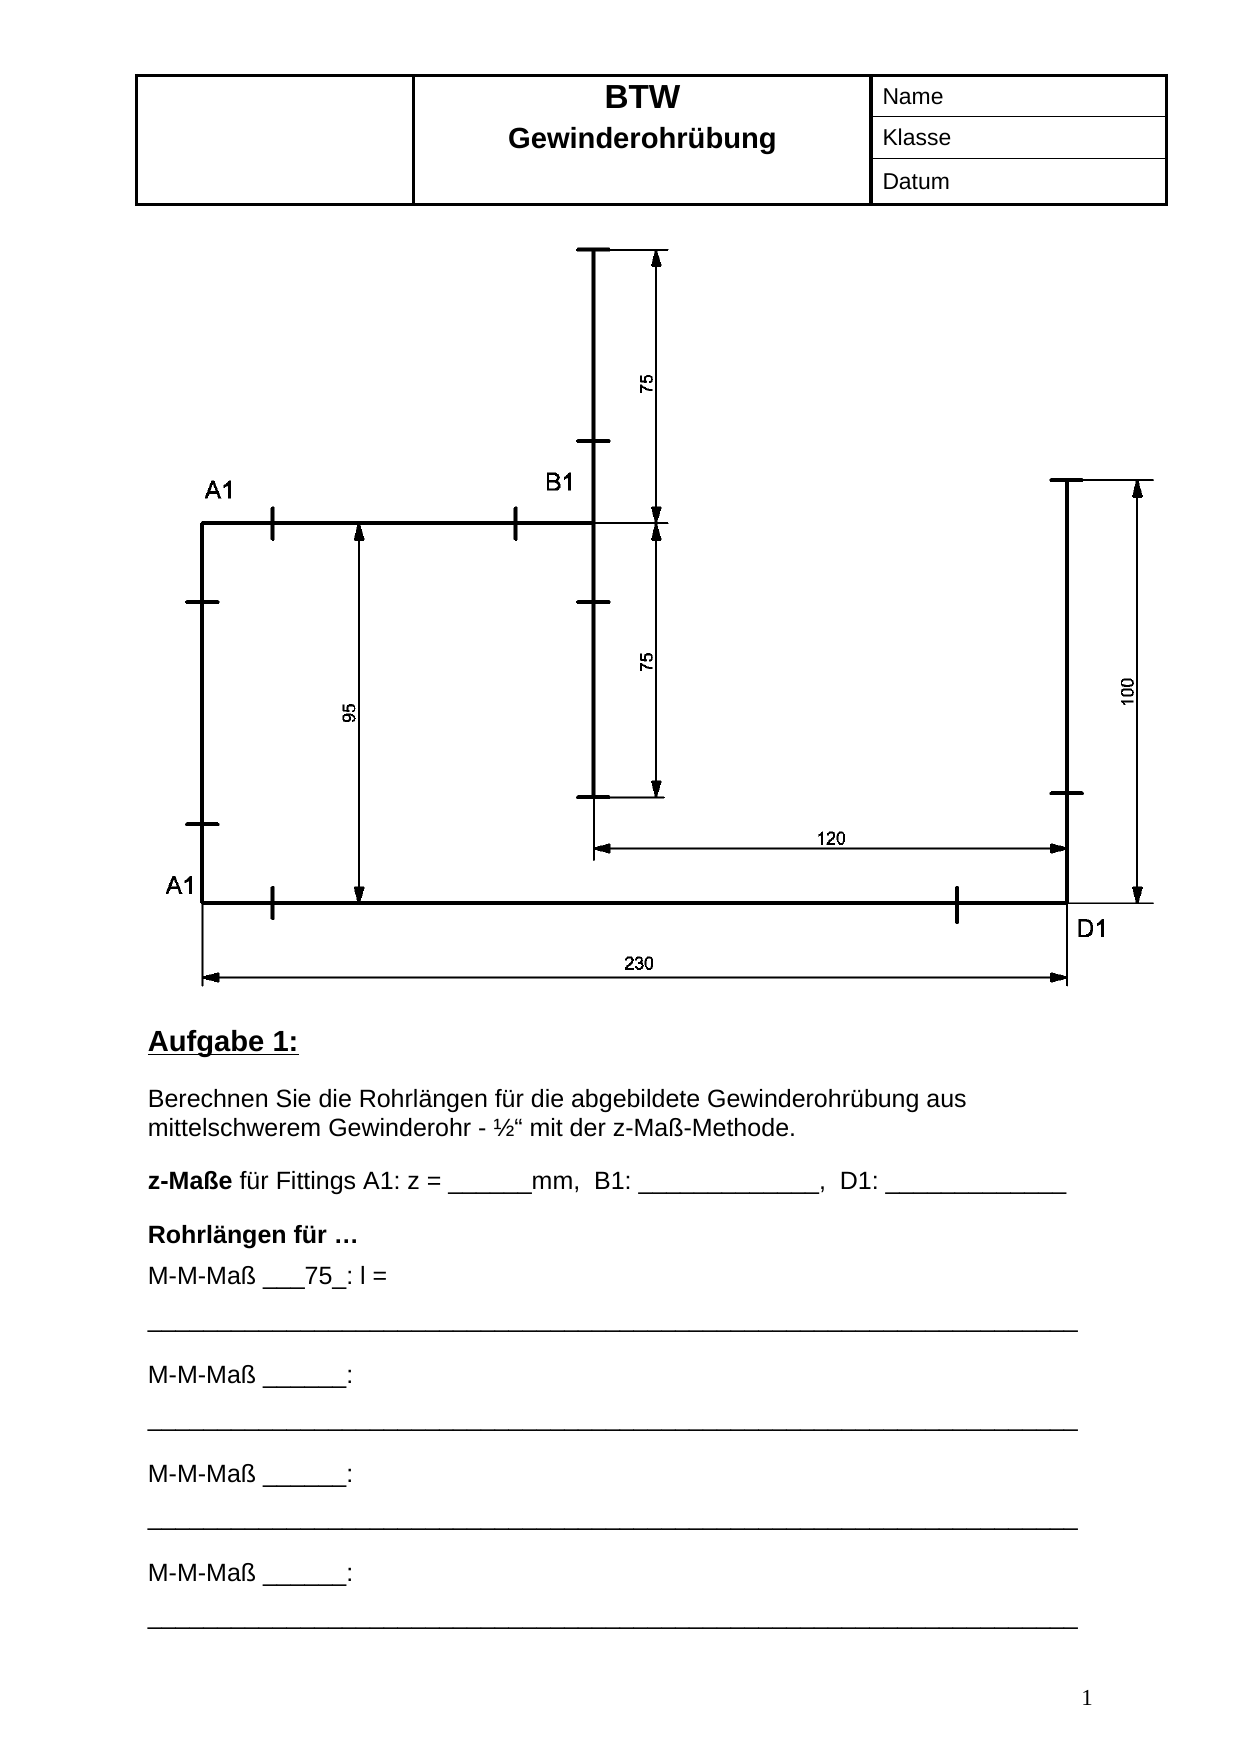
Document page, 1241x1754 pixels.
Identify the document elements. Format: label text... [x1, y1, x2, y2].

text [148, 1459, 1093, 1531]
text Aufgabe 1: [148, 1024, 1093, 1058]
text M-M-Maß ___75_: l = ___________________________________________________________________ [148, 1261, 1093, 1333]
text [148, 1558, 1093, 1629]
text Berechnen Sie die Rohrlängen für die abgebildete Gewinderohrübung aus mittelschwerem Gewinderohr - ½“ mit der z-Maß-Methode. [148, 1084, 1093, 1141]
text M-M-Maß ______: ___________________________________________________________________ [148, 1360, 1093, 1432]
subtitle Rohrlängen für … [148, 1220, 1093, 1249]
subtitle z-Maße für Fittings A1: z = ______mm, B1: _____________, D1: _____________ [148, 1166, 1093, 1195]
picture [147, 232, 1167, 1000]
